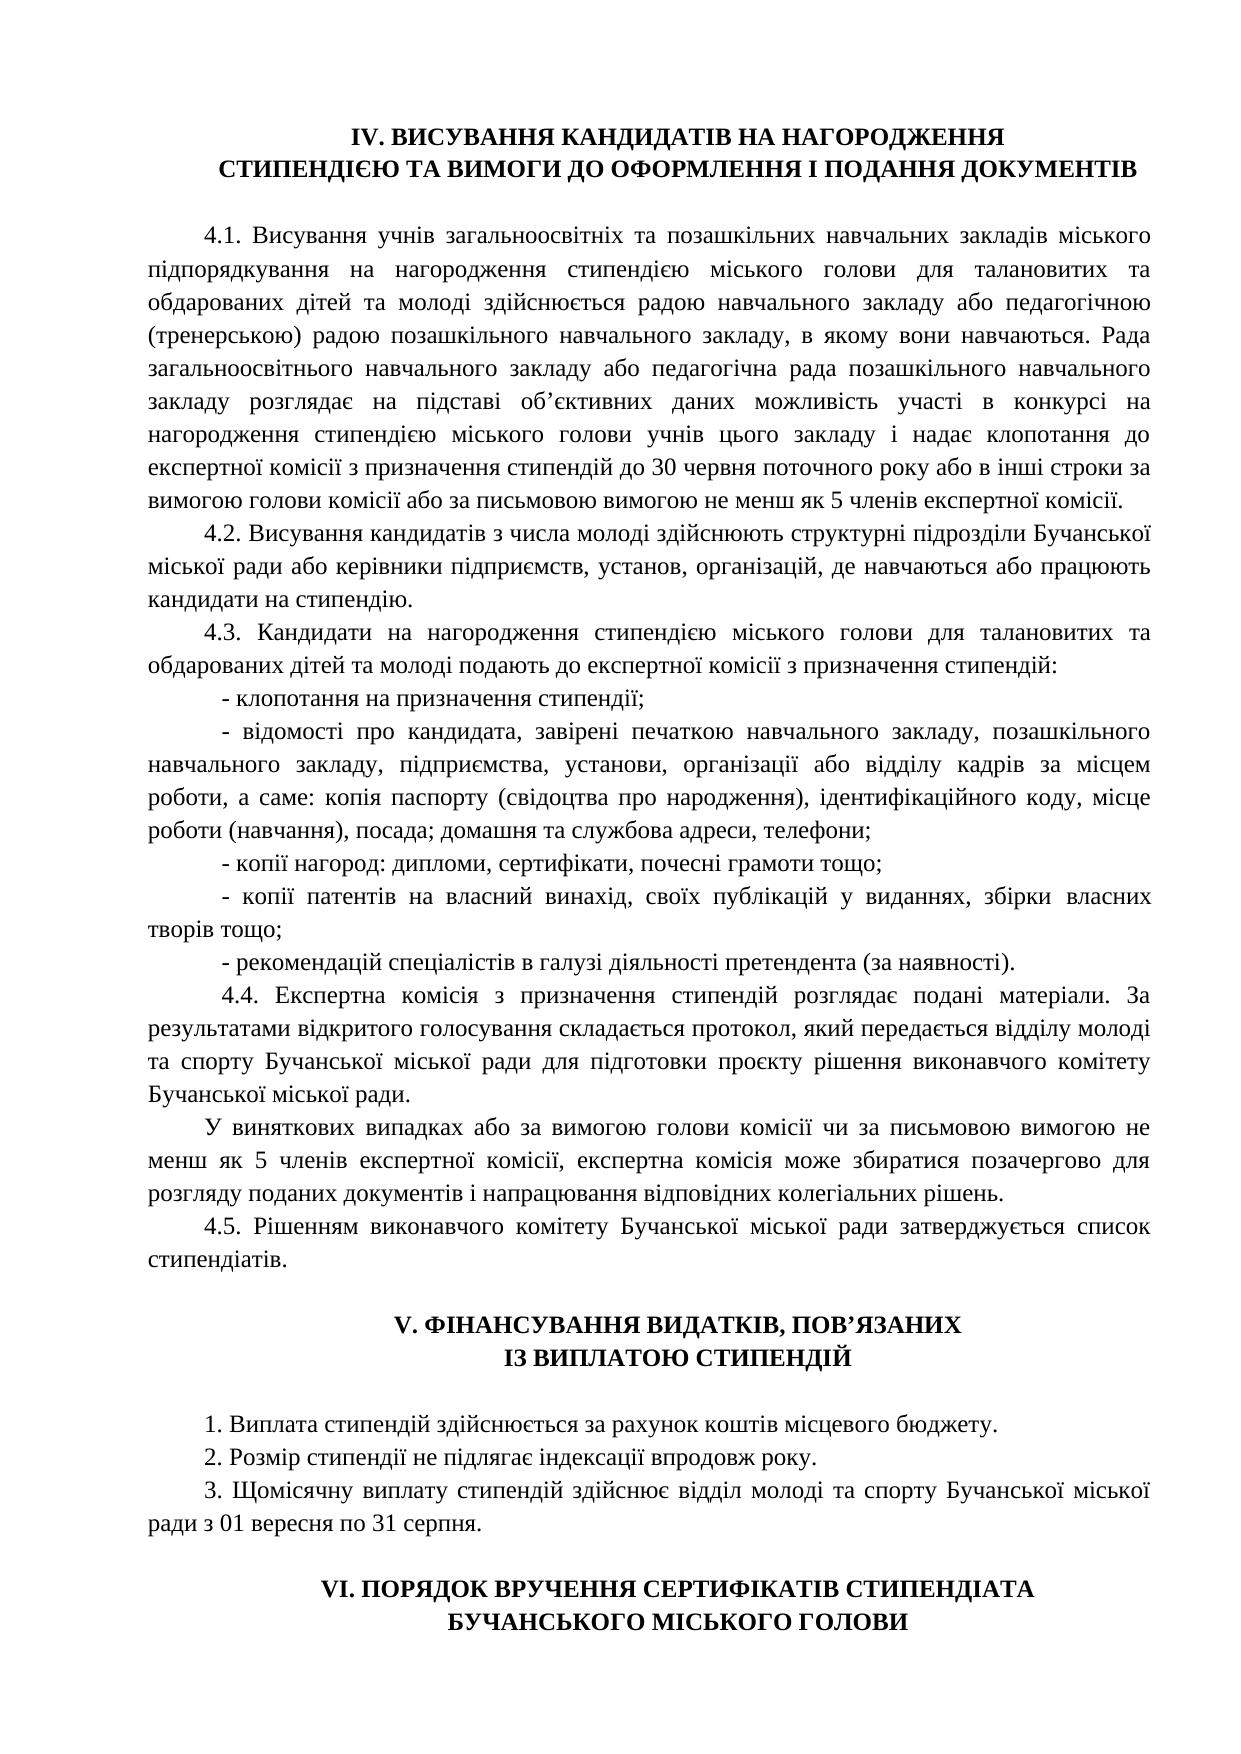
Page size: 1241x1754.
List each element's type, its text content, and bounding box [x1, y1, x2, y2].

text ІЗ ВИПЛАТОЮ СТИПЕНДІЙ [148, 1343, 1152, 1372]
text ІV. ВИСУВАННЯ КАНДИДАТІВ НА НАГОРОДЖЕННЯ [204, 122, 1152, 150]
text 4.1. Висування учнів загальноосвітніх та позашкільних навчальних закладів міського підпорядкування на нагородження стипендією міського голови для талановитих та обдарованих дітей та молоді здійснюється радою навчального закладу або педагогічною (тренерською) радою позашкільного навчального закладу, в якому вони навчаються. Рада загальноосвітнього навчального закладу або педагогічна рада позашкільного навчального закладу розглядає на підставі об’єктивних даних можливість участі в конкурсі на нагородження стипендією міського голови учнів цього закладу і надає клопотання до експертної комісії з призначення стипендій до 30 червня поточного року або в інші строки за вимогою голови комісії або за письмовою вимогою не менш як 5 членів експертної комісії. [148, 221, 1152, 513]
text - копії патентів на власний винахід, своїх публікацій у виданнях, збірки власних творів тощо; [148, 881, 1152, 943]
text 4.4. Експертна комісія з призначення стипендій розглядає подані матеріали. За результатами відкритого голосування складається протокол, який передається відділу молоді та спорту Бучанської міської ради для підготовки проєкту рішення виконавчого комітету Бучанської міської ради. [148, 980, 1152, 1108]
text V. ФІНАНСУВАННЯ ВИДАТКІВ, ПОВʼЯЗАНИХ [148, 1310, 1152, 1339]
text - клопотання на призначення стипендії; [148, 683, 1152, 712]
text 3. Щомісячну виплату стипендій здійснює відділ молоді та спорту Бучанської міської ради з 01 вересня по 31 серпня. [148, 1475, 1152, 1537]
text - відомості про кандидата, завірені печаткою навчального закладу, позашкільного навчального закладу, підприємства, установи, організації або відділу кадрів за місцем роботи, а саме: копія паспорту (свідоцтва про народження), ідентифікаційного коду, місце роботи (навчання), посада; домашня та службова адреси, телефони; [148, 716, 1152, 844]
text 4.3. Кандидати на нагородження стипендією міського голови для талановитих та обдарованих дітей та молоді подають до експертної комісії з призначення стипендій: [148, 617, 1152, 679]
text БУЧАНСЬКОГО МІСЬКОГО ГОЛОВИ [204, 1607, 1152, 1636]
text 4.5. Рішенням виконавчого комітету Бучанської міської ради затверджується список стипендіатів. [148, 1211, 1152, 1273]
text - копії нагород: дипломи, сертифікати, почесні грамоти тощо; [148, 848, 1152, 877]
text VI. ПОРЯДОК ВРУЧЕННЯ СЕРТИФІКАТІВ СТИПЕНДІАТА [204, 1574, 1152, 1603]
text 1. Виплата стипендій здійснюється за рахунок коштів місцевого бюджету. [148, 1409, 1152, 1438]
text - рекомендацій спеціалістів в галузі діяльності претендента (за наявності). [148, 947, 1152, 976]
text 4.2. Висування кандидатів з числа молоді здійснюють структурні підрозділи Бучанської міської ради або керівники підприємств, установ, організацій, де навчаються або працюють кандидати на стипендію. [148, 518, 1152, 613]
text 2. Розмір стипендії не підлягає індексації впродовж року. [148, 1442, 1152, 1471]
text СТИПЕНДІЄЮ ТА ВИМОГИ ДО ОФОРМЛЕННЯ І ПОДАННЯ ДОКУМЕНТІВ [204, 154, 1152, 183]
text У виняткових випадках або за вимогою голови комісії чи за письмовою вимогою не менш як 5 членів експертної комісії, експертна комісія може збиратися позачергово для розгляду поданих документів і напрацювання відповідних колегіальних рішень. [148, 1112, 1152, 1207]
